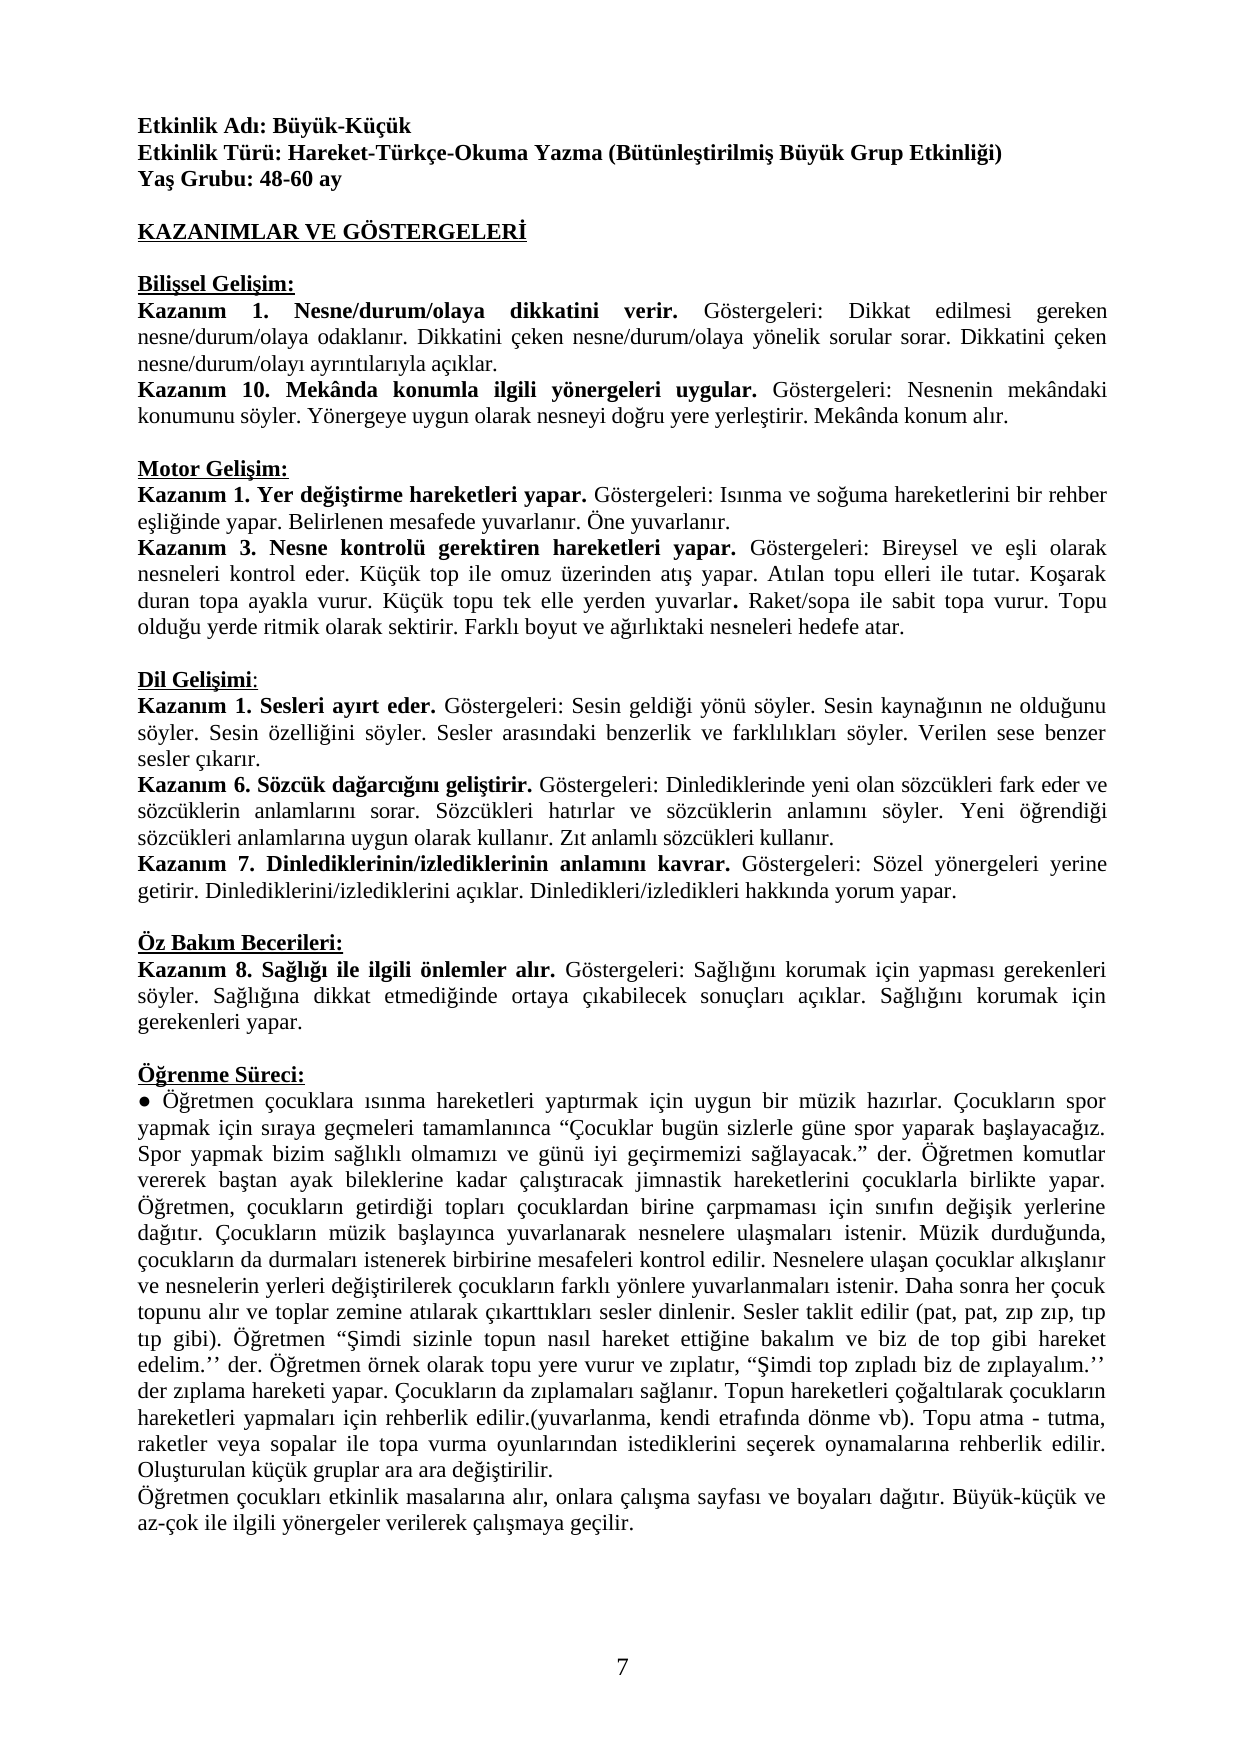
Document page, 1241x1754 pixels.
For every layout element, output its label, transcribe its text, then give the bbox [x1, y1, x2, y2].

text Kazanım 1. Nesne/durum/olaya dikkatini verir. Göstergeleri: Dikkat edilmesi gereken nesne/durum/olaya odaklanır. Dikkatini çeken nesne/durum/olaya yönelik sorular sorar. Dikkatini çeken nesne/durum/olayı ayrıntılarıyla açıklar. [137, 297, 1107, 376]
text Öğrenme Süreci: [137, 1061, 1107, 1087]
text Kazanım 6. Sözcük dağarcığını geliştirir. Göstergeleri: Dinlediklerinde yeni olan sözcükleri fark eder ve sözcüklerin anlamlarını sorar. Sözcükleri hatırlar ve sözcüklerin anlamını söyler. Yeni öğrendiği sözcükleri anlamlarına uygun olarak kullanır. Zıt anlamlı sözcükleri kullanır. [137, 771, 1107, 850]
text Kazanım 1. Yer değiştirme hareketleri yapar. Göstergeleri: Isınma ve soğuma hareketlerini bir rehber eşliğinde yapar. Belirlenen mesafede yuvarlanır. Öne yuvarlanır. [137, 481, 1107, 534]
text Bilişsel Gelişim: [137, 271, 1107, 297]
text Kazanım 7. Dinlediklerinin/izlediklerinin anlamını kavrar. Göstergeleri: Sözel yönergeleri yerine getirir. Dinlediklerini/izlediklerini açıklar. Dinledikleri/izledikleri hakkında yorum yapar. [137, 850, 1107, 903]
text Dil Gelişimi: [137, 666, 1107, 692]
text Yaş Grubu: 48-60 ay [137, 165, 1107, 191]
text Kazanım 1. Sesleri ayırt eder. Göstergeleri: Sesin geldiği yönü söyler. Sesin kaynağının ne olduğunu söyler. Sesin özelliğini söyler. Sesler arasındaki benzerlik ve farklılıkları söyler. Verilen sese benzer sesler çıkarır. [137, 692, 1107, 771]
text Kazanım 3. Nesne kontrolü gerektiren hareketleri yapar. Göstergeleri: Bireysel ve eşli olarak nesneleri kontrol eder. Küçük top ile omuz üzerinden atış yapar. Atılan topu elleri ile tutar. Koşarak duran topa ayakla vurur. Küçük topu tek elle yerden yuvarlar. Raket/sopa ile sabit topa vurur. Topu olduğu yerde ritmik olarak sektirir. Farklı boyut ve ağırlıktaki nesneleri hedefe atar. [137, 534, 1107, 639]
text KAZANIMLAR VE GÖSTERGELERİ [137, 218, 1107, 244]
text ● Öğretmen çocuklara ısınma hareketleri yaptırmak için uygun bir müzik hazırlar. Çocukların spor yapmak için sıraya geçmeleri tamamlanınca “Çocuklar bugün sizlerle güne spor yaparak başlayacağız. Spor yapmak bizim sağlıklı olmamızı ve günü iyi geçirmemizi sağlayacak.” der. Öğretmen komutlar vererek baştan ayak bileklerine kadar çalıştıracak jimnastik hareketlerini çocuklarla birlikte yapar. Öğretmen, çocukların getirdiği topları çocuklardan birine çarpmaması için sınıfın değişik yerlerine dağıtır. Çocukların müzik başlayınca yuvarlanarak nesnelere ulaşmaları istenir. Müzik durduğunda, çocukların da durmaları istenerek birbirine mesafeleri kontrol edilir. Nesnelere ulaşan çocuklar alkışlanır ve nesnelerin yerleri değiştirilerek çocukların farklı yönlere yuvarlanmaları istenir. Daha sonra her çocuk topunu alır ve toplar zemine atılarak çıkarttıkları sesler dinlenir. Sesler taklit edilir (pat, pat, zıp zıp, tıp tıp gibi). Öğretmen “Şimdi sizinle topun nasıl hareket ettiğine bakalım ve biz de top gibi hareket edelim.’’ der. Öğretmen örnek olarak topu yere vurur ve zıplatır, “Şimdi top zıpladı biz de zıplayalım.’’ der zıplama hareketi yapar. Çocukların da zıplamaları sağlanır. Topun hareketleri çoğaltılarak çocukların hareketleri yapmaları için rehberlik edilir.(yuvarlanma, kendi etrafında dönme vb). Topu atma - tutma, raketler veya sopalar ile topa vurma oyunlarından istediklerini seçerek oynamalarına rehberlik edilir. Oluşturulan küçük gruplar ara ara değiştirilir. [137, 1087, 1107, 1483]
text Öz Bakım Becerileri: [137, 929, 1107, 956]
text Kazanım 8. Sağlığı ile ilgili önlemler alır. Göstergeleri: Sağlığını korumak için yapması gerekenleri söyler. Sağlığına dikkat etmediğinde ortaya çıkabilecek sonuçları açıklar. Sağlığını korumak için gerekenleri yapar. [137, 956, 1107, 1035]
text Etkinlik Adı: Büyük-Küçük [137, 112, 1107, 139]
text Öğretmen çocukları etkinlik masalarına alır, onlara çalışma sayfası ve boyaları dağıtır. Büyük-küçük ve az-çok ile ilgili yönergeler verilerek çalışmaya geçilir. [137, 1483, 1107, 1536]
text Etkinlik Türü: Hareket-Türkçe-Okuma Yazma (Bütünleştirilmiş Büyük Grup Etkinliği) [137, 139, 1107, 165]
text Motor Gelişim: [137, 455, 1107, 481]
text Kazanım 10. Mekânda konumla ilgili yönergeleri uygular. Göstergeleri: Nesnenin mekândaki konumunu söyler. Yönergeye uygun olarak nesneyi doğru yere yerleştirir. Mekânda konum alır. [137, 376, 1107, 429]
